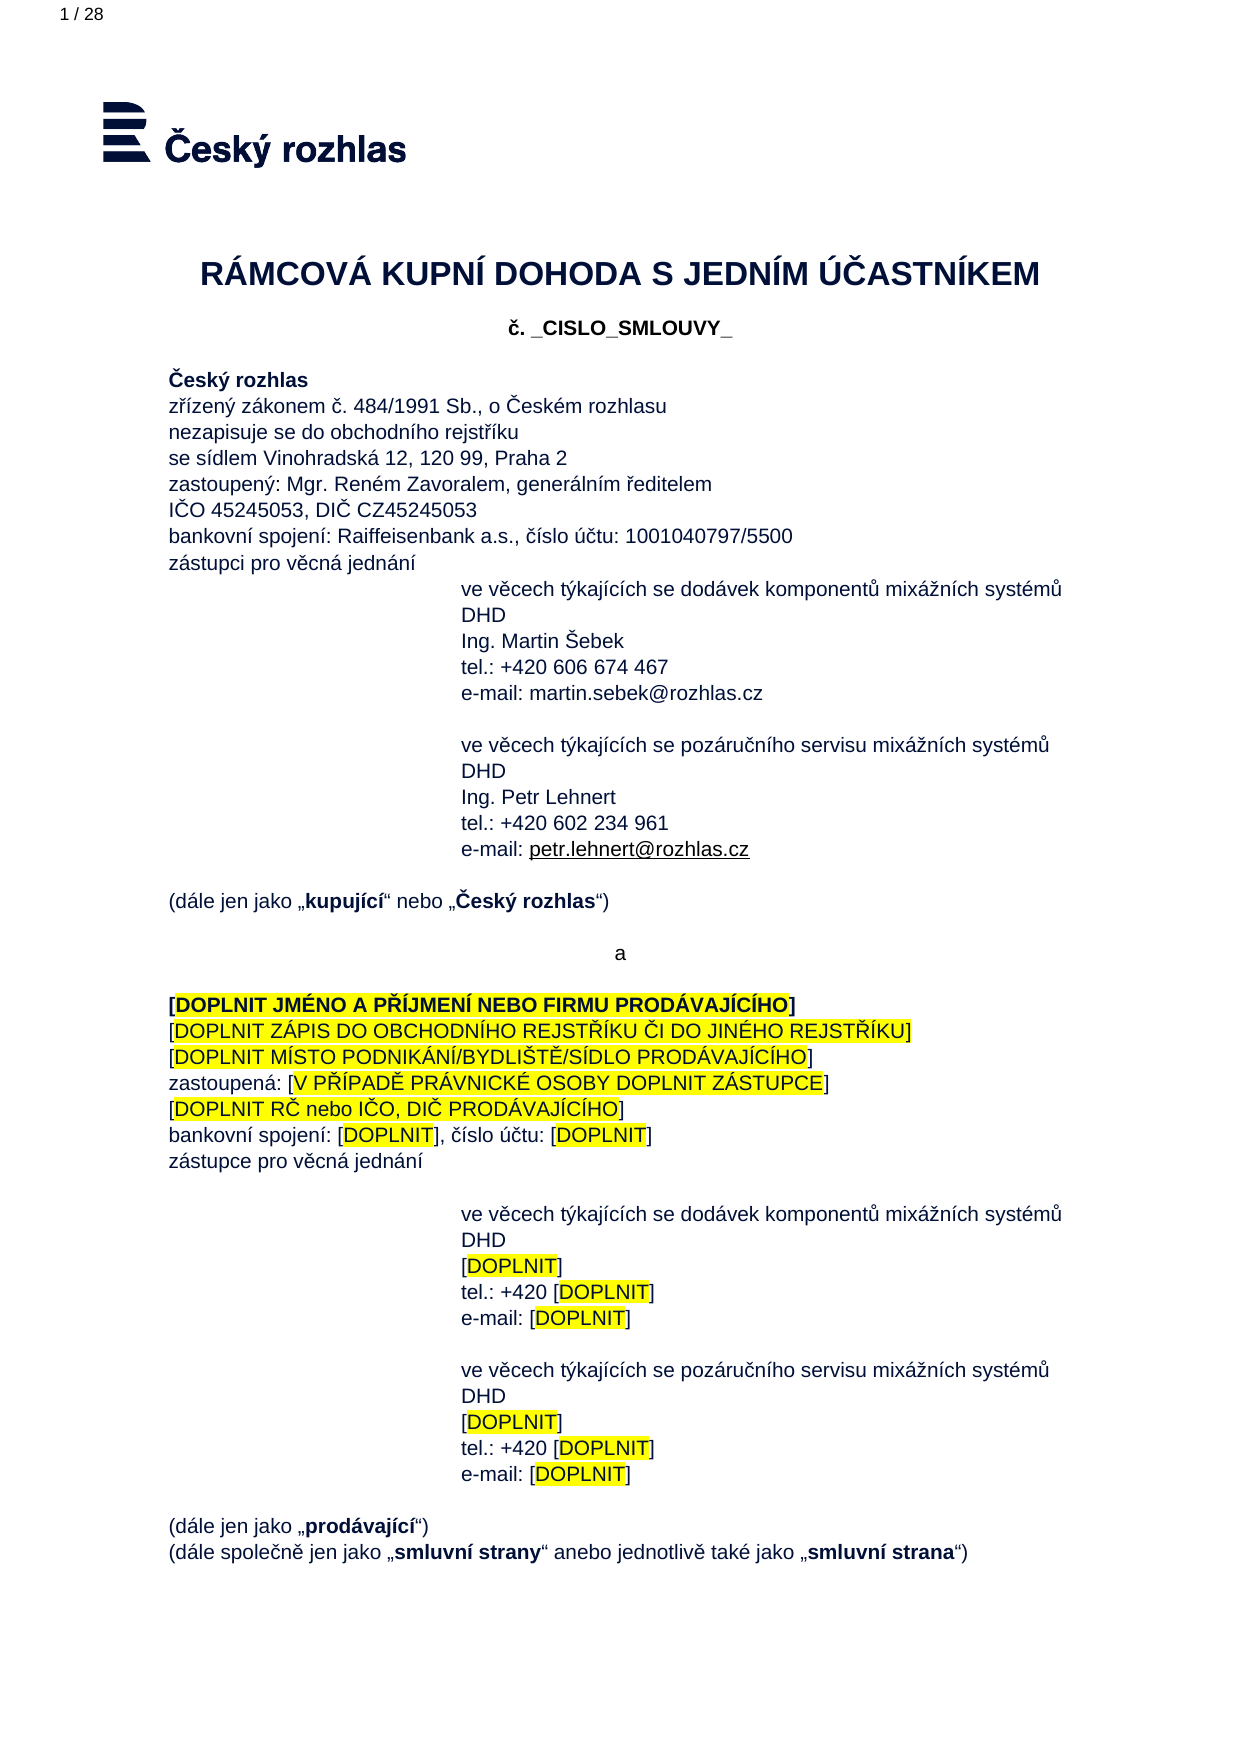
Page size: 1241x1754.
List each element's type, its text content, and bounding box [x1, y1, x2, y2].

text e-mail: [DOPLNIT] [168, 1461, 1072, 1487]
text (dále jen jako „prodávající“) [168, 1513, 1072, 1539]
text tel.: +420 [DOPLNIT] [168, 1434, 1072, 1461]
text ve věcech týkajících se dodávek komponentů mixážních systémů DHD [461, 575, 1072, 627]
text zřízený zákonem č. 484/1991 Sb., o Českém rozhlasu [168, 393, 1072, 419]
text se sídlem Vinohradská 12, 120 99, Praha 2 [168, 445, 1072, 471]
text Ing. Martin Šebek [168, 627, 1072, 653]
text (dále společně jen jako „smluvní strany“ anebo jednotlivě také jako „smluvní strana“) [168, 1539, 1072, 1565]
text [DOPLNIT] [168, 1252, 1072, 1278]
text (dále jen jako „kupující“ nebo „Český rozhlas“) [168, 888, 1072, 914]
text [DOPLNIT JMÉNO A PŘÍJMENÍ NEBO FIRMU PRODÁVAJÍCÍHO] [168, 992, 1072, 1018]
text č. _CISLO_SMLOUVY_ [168, 315, 1072, 341]
text e-mail: petr.lehnert@rozhlas.cz [461, 836, 1072, 862]
text ve věcech týkajících se pozáručního servisu mixážních systémů DHD [461, 731, 1072, 783]
text nezapisuje se do obchodního rejstříku [168, 419, 1072, 445]
title RÁMCOVÁ KUPNÍ DOHODA S JEDNÍM ÚČASTNÍKEM [168, 250, 1072, 294]
text zastoupený: Mgr. Reném Zavoralem, generálním ředitelem [168, 471, 1072, 497]
text e-mail: martin.sebek@rozhlas.cz [168, 679, 1072, 705]
text tel.: +420 [DOPLNIT] [168, 1278, 1072, 1304]
text ve věcech týkajících se dodávek komponentů mixážních systémů DHD [461, 1200, 1072, 1252]
text [DOPLNIT] [168, 1408, 1072, 1434]
text ve věcech týkajících se pozáručního servisu mixážních systémů DHD [461, 1356, 1072, 1408]
text zástupce pro věcná jednání [168, 1148, 1072, 1174]
text IČO 45245053, DIČ CZ45245053 [168, 497, 1072, 523]
text [DOPLNIT ZÁPIS DO OBCHODNÍHO REJSTŘÍKU ČI DO JINÉHO REJSTŘÍKU] [168, 1018, 1072, 1044]
text bankovní spojení: Raiffeisenbank a.s., číslo účtu: 1001040797/5500 [168, 523, 1072, 549]
text zástupci pro věcná jednání [168, 549, 1072, 575]
picture [103, 102, 406, 168]
text Ing. Petr Lehnert [461, 783, 1072, 809]
text [DOPLNIT MÍSTO PODNIKÁNÍ/BYDLIŠTĚ/SÍDLO PRODÁVAJÍCÍHO] [168, 1044, 1072, 1070]
text tel.: +420 606 674 467 [168, 653, 1072, 679]
text zastoupená: [V PŘÍPADĚ PRÁVNICKÉ OSOBY DOPLNIT ZÁSTUPCE] [168, 1070, 1072, 1096]
text a [168, 940, 1072, 966]
text [DOPLNIT RČ nebo IČO, DIČ PRODÁVAJÍCÍHO] [168, 1096, 1072, 1122]
text tel.: +420 602 234 961 [461, 809, 1072, 836]
text Český rozhlas [168, 367, 1072, 393]
text bankovní spojení: [DOPLNIT], číslo účtu: [DOPLNIT] [168, 1122, 1072, 1148]
text e-mail: [DOPLNIT] [168, 1304, 1072, 1330]
